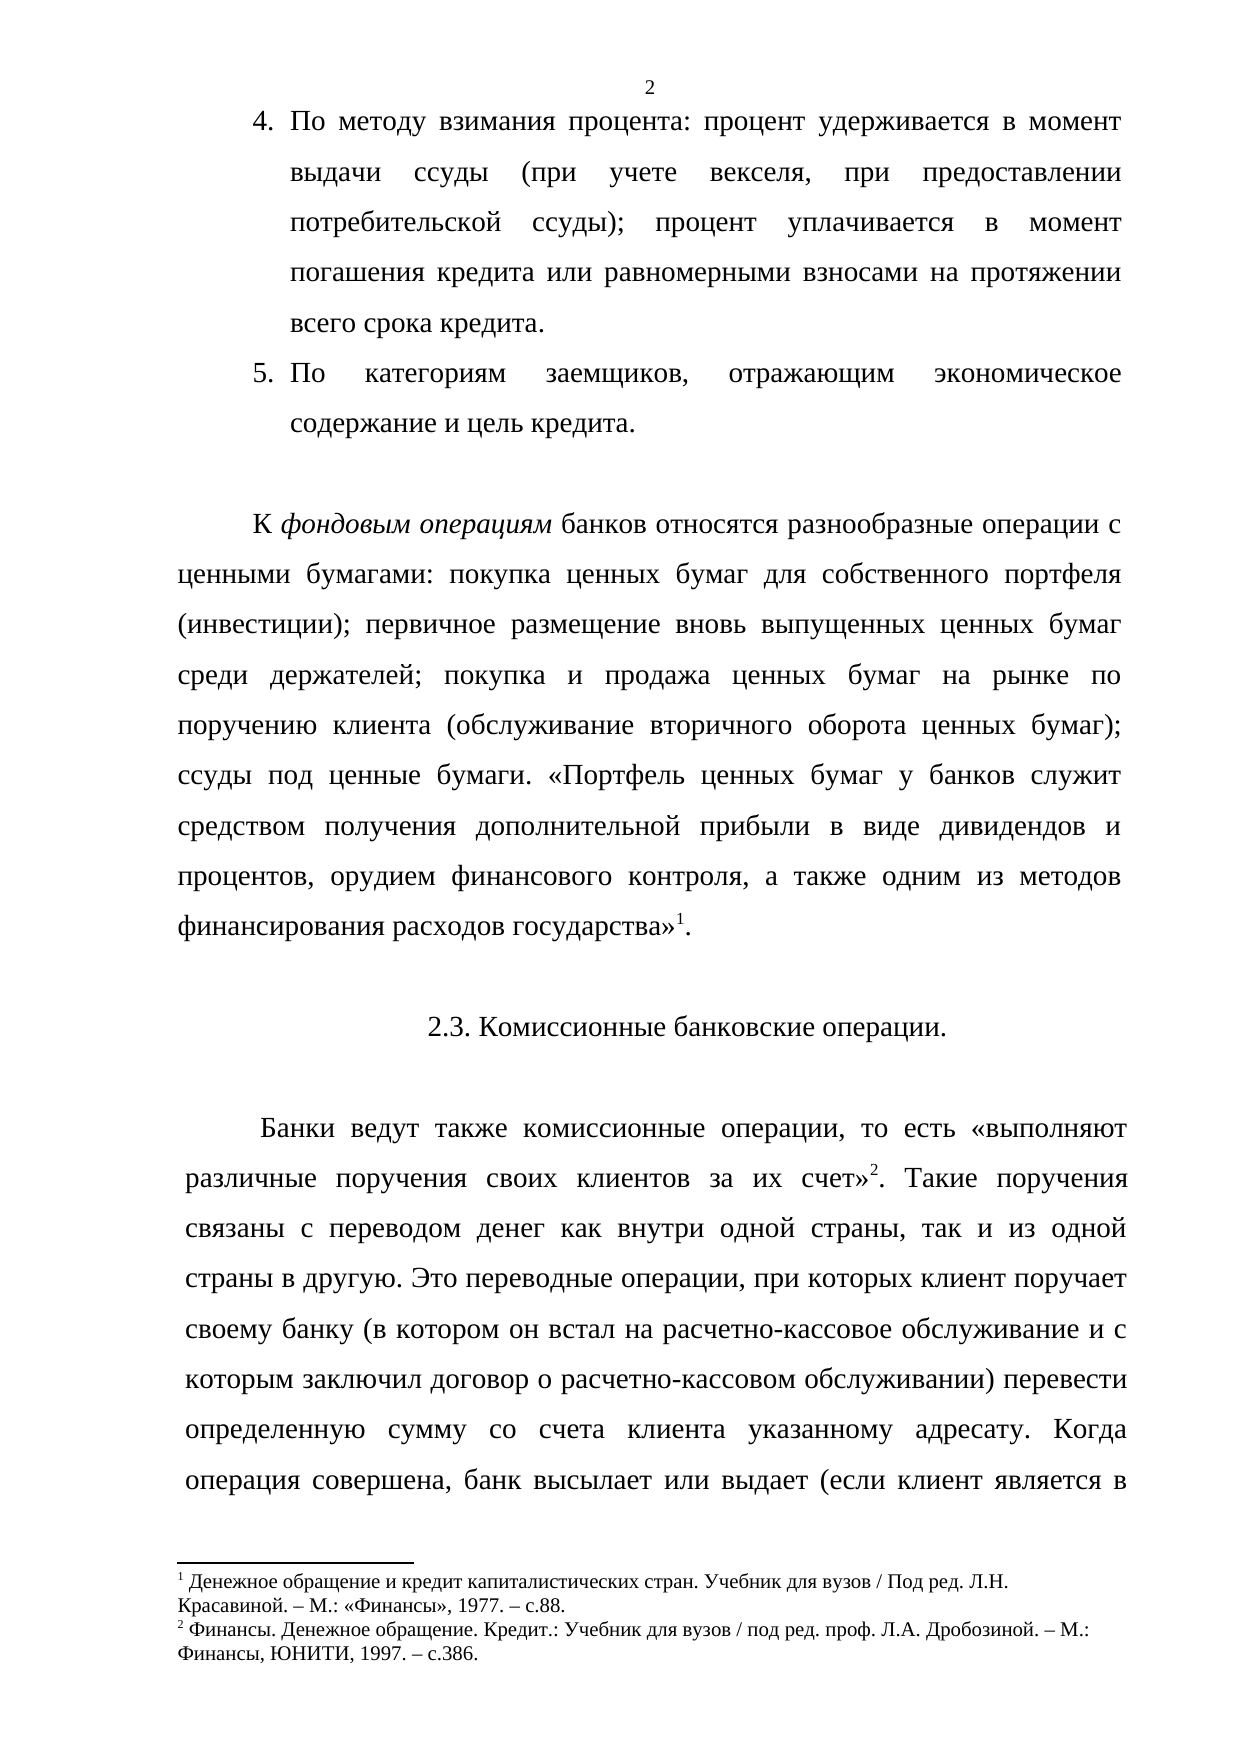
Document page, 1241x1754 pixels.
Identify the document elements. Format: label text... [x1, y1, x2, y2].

subtitle По категориям заемщиков, отражающим экономическое содержание и цель кредита. [252, 355, 1122, 439]
subtitle 2.3. Комиссионные банковские операции. [177, 1009, 1122, 1043]
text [185, 1110, 1128, 1495]
subtitle По методу взимания процента: процент удерживается в момент выдачи ссуды (при учете векселя, при предоставлении потребительской ссуды); процент уплачивается в момент погашения кредита или равномерными взносами на протяжении всего срока кредита. [252, 103, 1122, 338]
subtitle К фондовым операциям банков относятся разнообразные операции с ценными бумагами: покупка ценных бумаг для собственного портфеля (инвестиции); первичное размещение вновь выпущенных ценных бумаг среди держателей; покупка и продажа ценных бумаг на рынке по поручению клиента (обслуживание вторичного оборота ценных бумаг); ссуды под ценные бумаги. «Портфель ценных бумаг у банков служит средством получения дополнительной прибыли в виде дивидендов и процентов, орудием финансового контроля, а также одним из методов финансирования расходов государства». [177, 506, 1122, 942]
